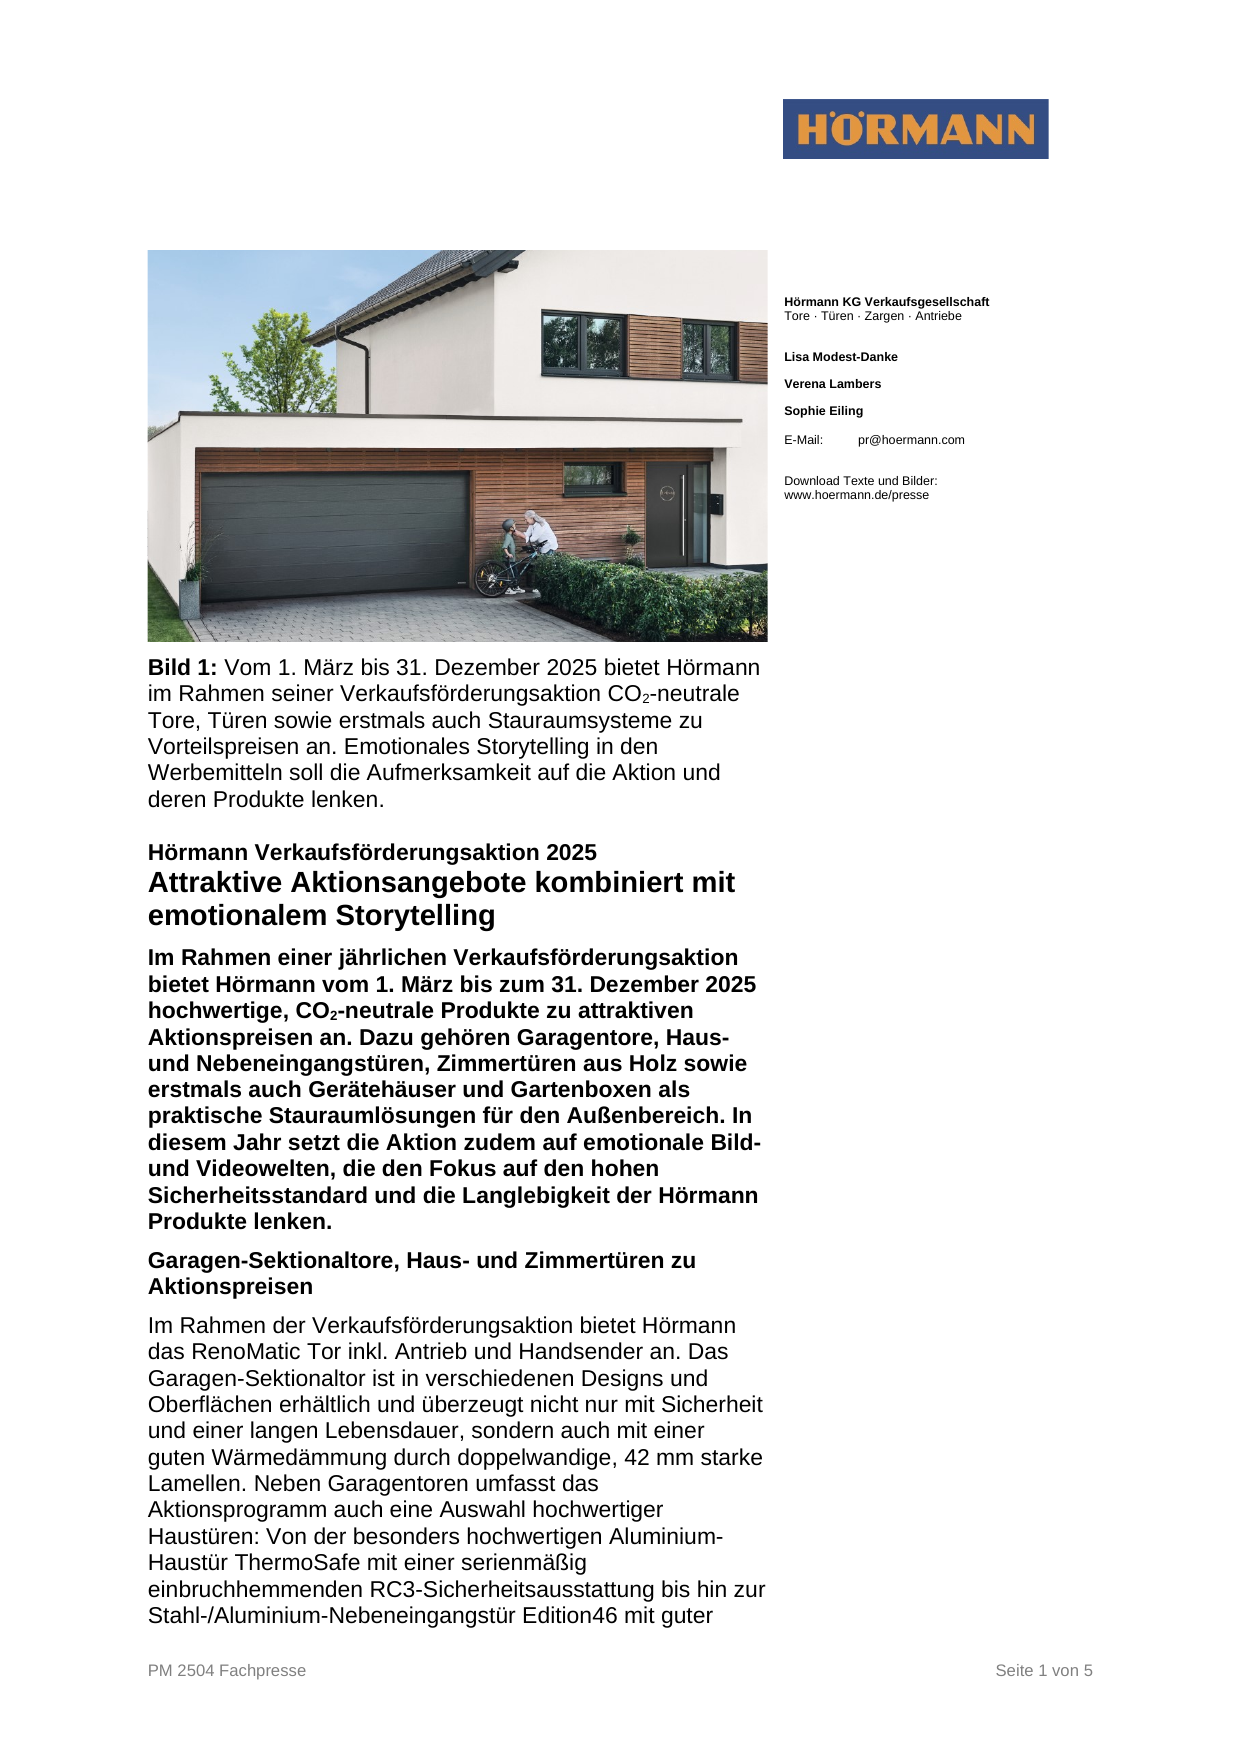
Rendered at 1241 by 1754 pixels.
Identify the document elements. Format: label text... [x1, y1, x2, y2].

text Hörmann Verkaufsförderungsaktion 2025 [148, 838, 766, 865]
text Im Rahmen einer jährlichen Verkaufsförderungsaktion bietet Hörmann vom 1. März bis zum 31. Dezember 2025 hochwertige, CO2-neutrale Produkte zu attraktiven Aktionspreisen an. Dazu gehören Garagentore, Haus- und Nebeneingangstüren, Zimmertüren aus Holz sowie erstmals auch Gerätehäuser und Gartenboxen als praktische Stauraumlösungen für den Außenbereich. In diesem Jahr setzt die Aktion zudem auf emotionale Bild- und Videowelten, die den Fokus auf den hohen Sicherheitsstandard und die Langlebigkeit der Hörmann Produkte lenken. [148, 944, 766, 1234]
text Bild 1: Vom 1. März bis 31. Dezember 2025 bietet Hörmann im Rahmen seiner Verkaufsförderungsaktion CO2-neutrale Tore, Türen sowie erstmals auch Stauraumsysteme zu Vorteilspreisen an. Emotionales Storytelling in den Werbemitteln soll die Aufmerksamkeit auf die Aktion und deren Produkte lenken. [148, 654, 766, 812]
picture [783, 99, 1049, 159]
picture [147, 250, 768, 642]
text Garagen-Sektionaltore, Haus- und Zimmertüren zu Aktionspreisen [148, 1247, 766, 1299]
text Attraktive Aktionsangebote kombiniert mit emotionalem Storytelling [148, 865, 766, 932]
